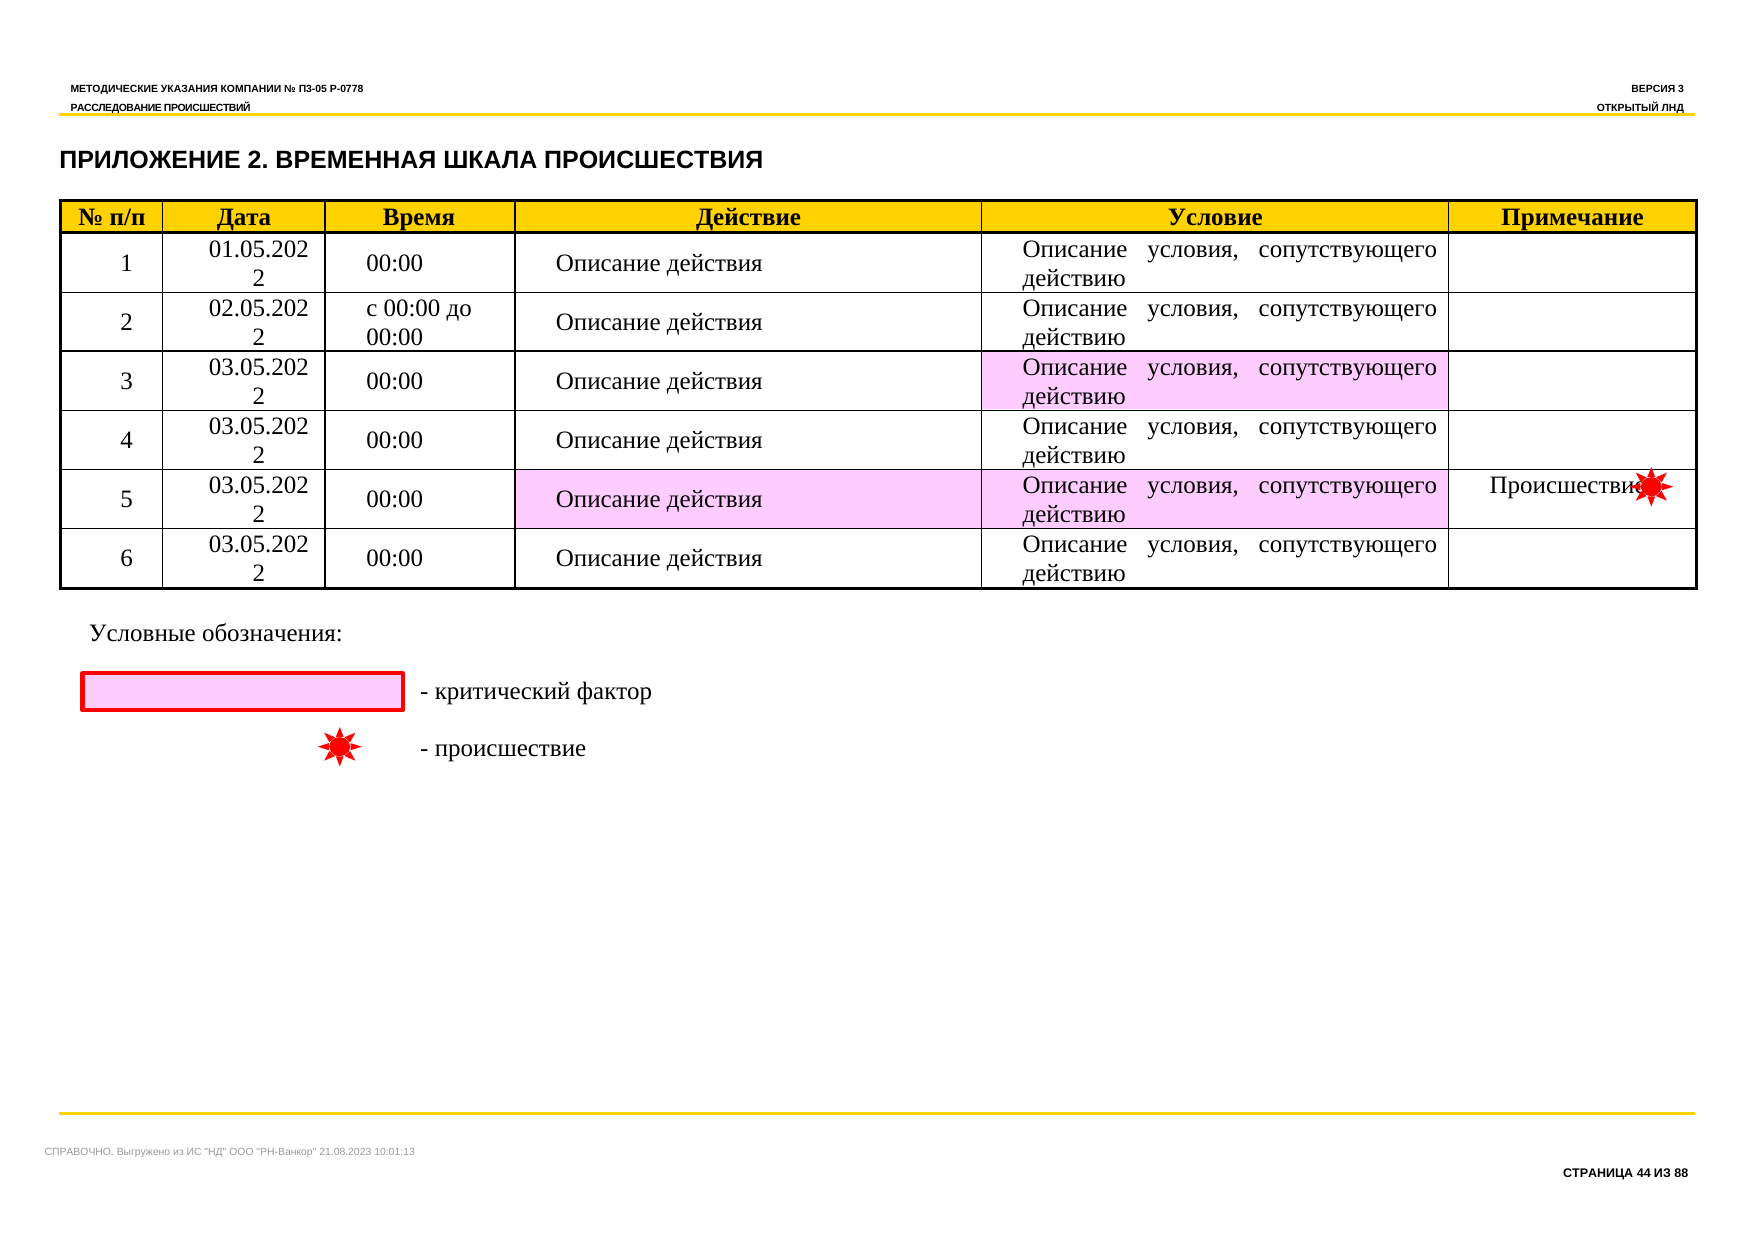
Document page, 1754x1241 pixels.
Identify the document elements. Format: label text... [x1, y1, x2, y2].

table_header Условие [982, 202, 1448, 231]
table_cell Описание условия, сопутствующего действию [982, 234, 1448, 291]
text - происшествие [89, 733, 337, 762]
table_cell 5 [62, 470, 162, 528]
table_cell [1449, 293, 1695, 350]
table_header Время [326, 202, 514, 231]
table_cell 2 [62, 293, 162, 350]
table_cell Описание действия [516, 470, 981, 528]
table_cell 03.05.2022 [163, 411, 324, 468]
table_cell Описание условия, сопутствующего действию [982, 293, 1448, 350]
table_cell [1449, 234, 1695, 291]
table_cell Описание действия [516, 293, 981, 350]
text Условные обозначения: [89, 618, 1695, 647]
text - происшествие [342, 733, 1695, 762]
table_cell Описание условия, сопутствующего действию [982, 470, 1448, 528]
table_header Действие [516, 202, 981, 231]
table_cell 6 [62, 529, 162, 587]
table_cell 00:00 [326, 529, 514, 587]
table_cell Описание действия [516, 529, 981, 587]
table_cell 00:00 [326, 411, 514, 468]
table_cell Происшествие [1449, 470, 1695, 528]
table_cell 03.05.2022 [163, 352, 324, 409]
text - критический фактор [405, 676, 1695, 705]
table_cell Описание действия [516, 411, 981, 468]
table_cell Описание условия, сопутствующего действию [982, 411, 1448, 468]
table_cell 00:00 [326, 352, 514, 409]
table_cell [1449, 352, 1695, 409]
table_cell 03.05.2022 [163, 470, 324, 528]
table_cell Описание действия [516, 352, 981, 409]
table_cell Описание условия, сопутствующего действию [982, 529, 1448, 587]
table_header № п/п [62, 202, 162, 231]
table_cell 03.05.2022 [163, 529, 324, 587]
subtitle ПРИЛОЖЕНИЕ 2. ВРЕМЕННАЯ ШКАЛА ПРОИСШЕСТВИЯ [59, 145, 1695, 174]
table_cell 01.05.2022 [163, 234, 324, 291]
table_header Примечание [1449, 202, 1695, 231]
table_cell [1449, 529, 1695, 587]
table_cell 02.05.2022 [163, 293, 324, 350]
table_cell Описание условия, сопутствующего действию [982, 352, 1448, 409]
table_cell 3 [62, 352, 162, 409]
table_cell 1 [62, 234, 162, 291]
table_cell 00:00 [326, 234, 514, 291]
table_header Дата [163, 202, 324, 231]
table_cell [1449, 411, 1695, 468]
table_cell Описание действия [516, 234, 981, 291]
table_cell 00:00 [326, 470, 514, 528]
table_cell с 00:00 до 00:00 [326, 293, 514, 350]
table_cell 4 [62, 411, 162, 468]
